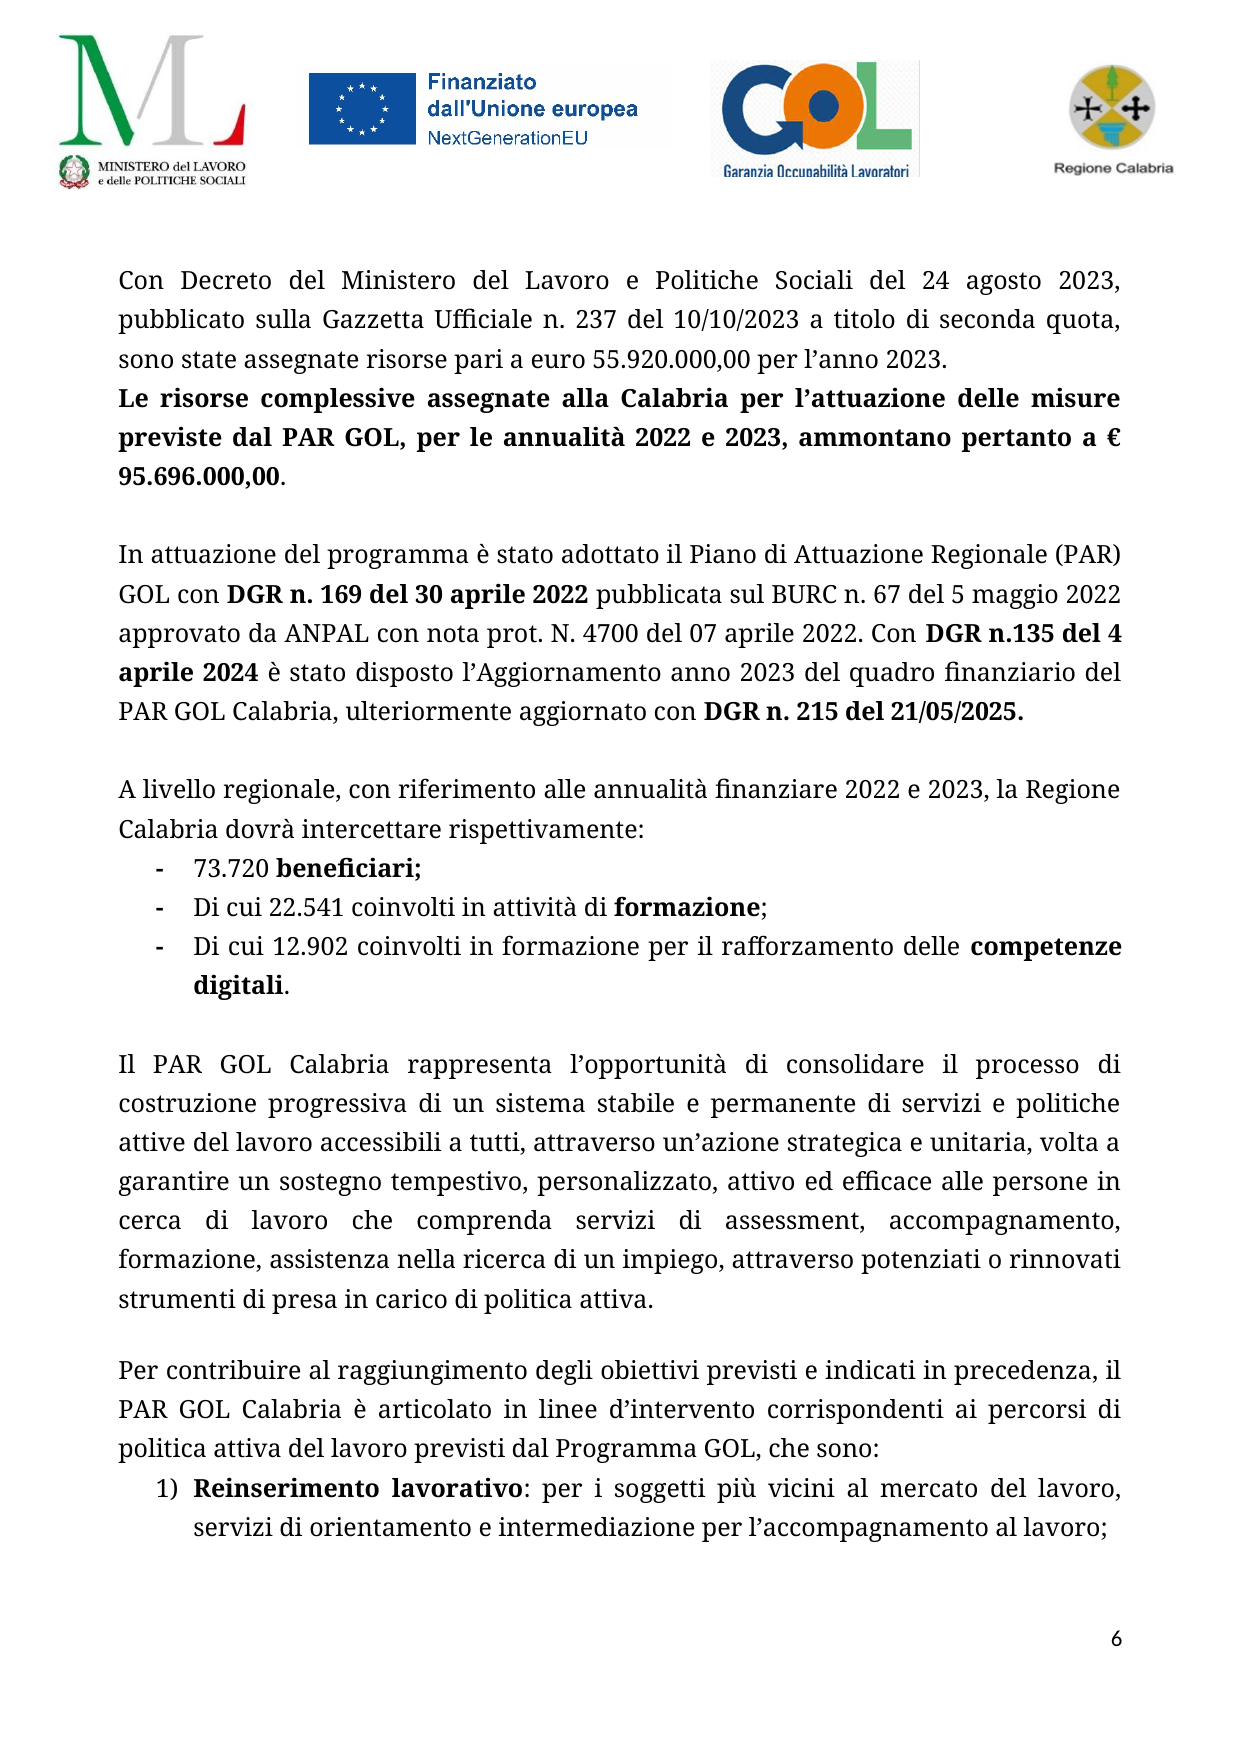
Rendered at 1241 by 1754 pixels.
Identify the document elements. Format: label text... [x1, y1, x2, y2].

list Reinserimento lavorativo: per i soggetti più vicini al mercato del lavoro, servizi di orientamento e intermediazione per l’accompagnamento al lavoro; [156, 1470, 1122, 1543]
text Le risorse complessive assegnate alla Calabria per l’attuazione delle misure previste dal PAR GOL, per le annualità 2022 e 2023, ammontano pertanto a € 95.696.000,00. [118, 381, 1122, 493]
picture [33, 33, 272, 190]
list 73.720 beneficiari; [156, 851, 1122, 884]
list Di cui 22.541 coinvolti in attività di formazione; [156, 890, 1122, 924]
picture [1043, 55, 1184, 187]
text In attuazione del programma è stato adottato il Piano di Attuazione Regionale (PAR) GOL con DGR n. 169 del 30 aprile 2022 pubblicata sul BURC n. 67 del 5 maggio 2022 approvato da ANPAL con nota prot. N. 4700 del 07 aprile 2022. Con DGR n.135 del 4 aprile 2024 è stato disposto l’Aggiornamento anno 2023 del quadro finanziario del PAR GOL Calabria, ulteriormente aggiornato con DGR n. 215 del 21/05/2025. [118, 537, 1122, 728]
picture [710, 60, 920, 177]
text Il PAR GOL Calabria rappresenta l’opportunità di consolidare il processo di costruzione progressiva di un sistema stabile e permanente di servizi e politiche attive del lavoro accessibili a tutti, attraverso un’azione strategica e unitaria, volta a garantire un sostegno tempestivo, personalizzato, attivo ed efficace alle persone in cerca di lavoro che comprenda servizi di assessment, accompagnamento, formazione, assistenza nella ricerca di un impiego, attraverso potenziati o rinnovati strumenti di presa in carico di politica attiva. [118, 1046, 1122, 1315]
picture [295, 66, 671, 148]
text Per contribuire al raggiungimento degli obiettivi previsti e indicati in precedenza, il PAR GOL Calabria è articolato in linee d’intervento corrispondenti ai percorsi di politica attiva del lavoro previsti dal Programma GOL, che sono: [118, 1353, 1122, 1465]
list Di cui 12.902 coinvolti in formazione per il rafforzamento delle competenze digitali. [156, 929, 1122, 1002]
text A livello regionale, con riferimento alle annualità finanziare 2022 e 2023, la Regione Calabria dovrà intercettare rispettivamente: [118, 772, 1122, 845]
text Con Decreto del Ministero del Lavoro e Politiche Sociali del 24 agosto 2023, pubblicato sulla Gazzetta Ufficiale n. 237 del 10/10/2023 a titolo di seconda quota, sono state assegnate risorse pari a euro 55.920.000,00 per l’anno 2023. [118, 263, 1122, 375]
